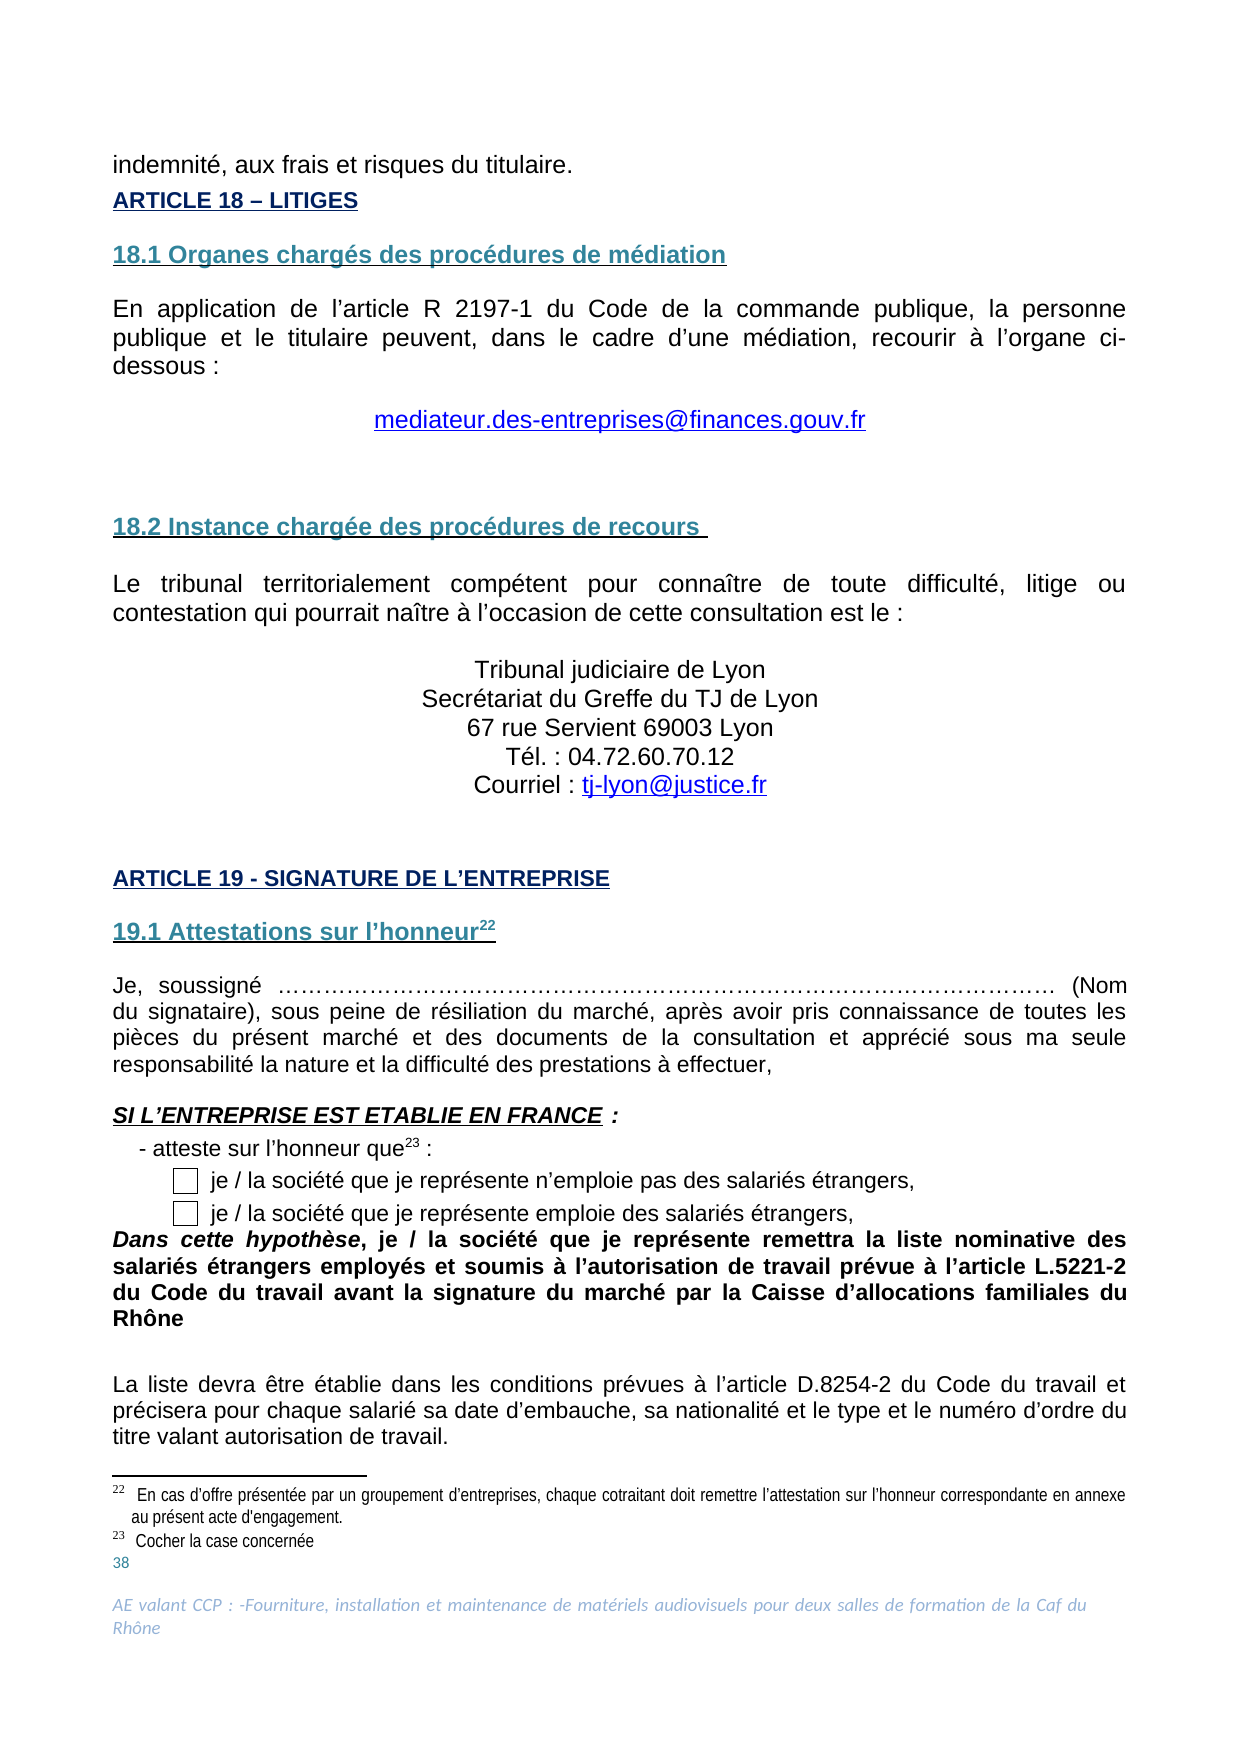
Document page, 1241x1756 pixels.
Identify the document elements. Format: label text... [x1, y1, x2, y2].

subtitle 18.2 Instance chargée des procédures de recours [112, 511, 1128, 540]
subtitle 18.1 Organes chargés des procédures de médiation [112, 240, 1128, 269]
text Dans cette hypothèse, je / la société que je représente remettra la liste nominative des salariés étrangers employés et soumis à l’autorisation de travail prévue à l’article L.5221-2 du Code du travail avant la signature du marché par la Caisse d’allocations familiales du Rhône [112, 1226, 1128, 1332]
text Secrétariat du Greffe du TJ de Lyon [112, 684, 1128, 713]
text je / la société que je représente n’emploie pas des salariés étrangers, [172, 1167, 1128, 1194]
text 67 rue Servient 69003 Lyon [112, 713, 1128, 741]
text Le tribunal territorialement compétent pour connaître de toute difficulté, litige ou contestation qui pourrait naître à l’occasion de cette consultation est le : [112, 569, 1128, 626]
text Courriel : tj-lyon@justice.fr [112, 770, 1128, 799]
text SI L’ENTREPRISE EST ETABLIE EN FRANCE : [112, 1102, 1128, 1128]
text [112, 150, 1128, 179]
text En application de l’article R 2197-1 du Code de la commande publique, la personne publique et le titulaire peuvent, dans le cadre d’une médiation, recourir à l’organe ci-dessous : [112, 294, 1128, 380]
text La liste devra être établie dans les conditions prévues à l’article D.8254-2 du Code du travail et précisera pour chaque salarié sa date d’embauche, sa nationalité et le type et le numéro d’ordre du titre valant autorisation de travail. [112, 1371, 1128, 1449]
text mediateur.des-entreprises@finances.gouv.fr [112, 405, 1128, 434]
text Tribunal judiciaire de Lyon [112, 655, 1128, 684]
subtitle ARTICLE 18 – LITIGES [112, 187, 1128, 214]
text Tél. : 04.72.60.70.12 [112, 741, 1128, 770]
text je / la société que je représente emploie des salariés étrangers, [172, 1200, 1128, 1226]
text - atteste sur l’honneur que : [138, 1135, 1128, 1161]
text Je, soussigné ………………………………………………………………………………………… (Nom du signataire), sous peine de résiliation du marché, après avoir pris connaissance de toutes les pièces du présent marché et des documents de la consultation et apprécié sous ma seule responsabilité la nature et la difficulté des prestations à effectuer, [112, 972, 1128, 1077]
subtitle 19.1 Attestations sur l’honneur [112, 917, 1128, 945]
subtitle ARTICLE 19 - SIGNATURE DE L’ENTREPRISE [112, 865, 1128, 891]
